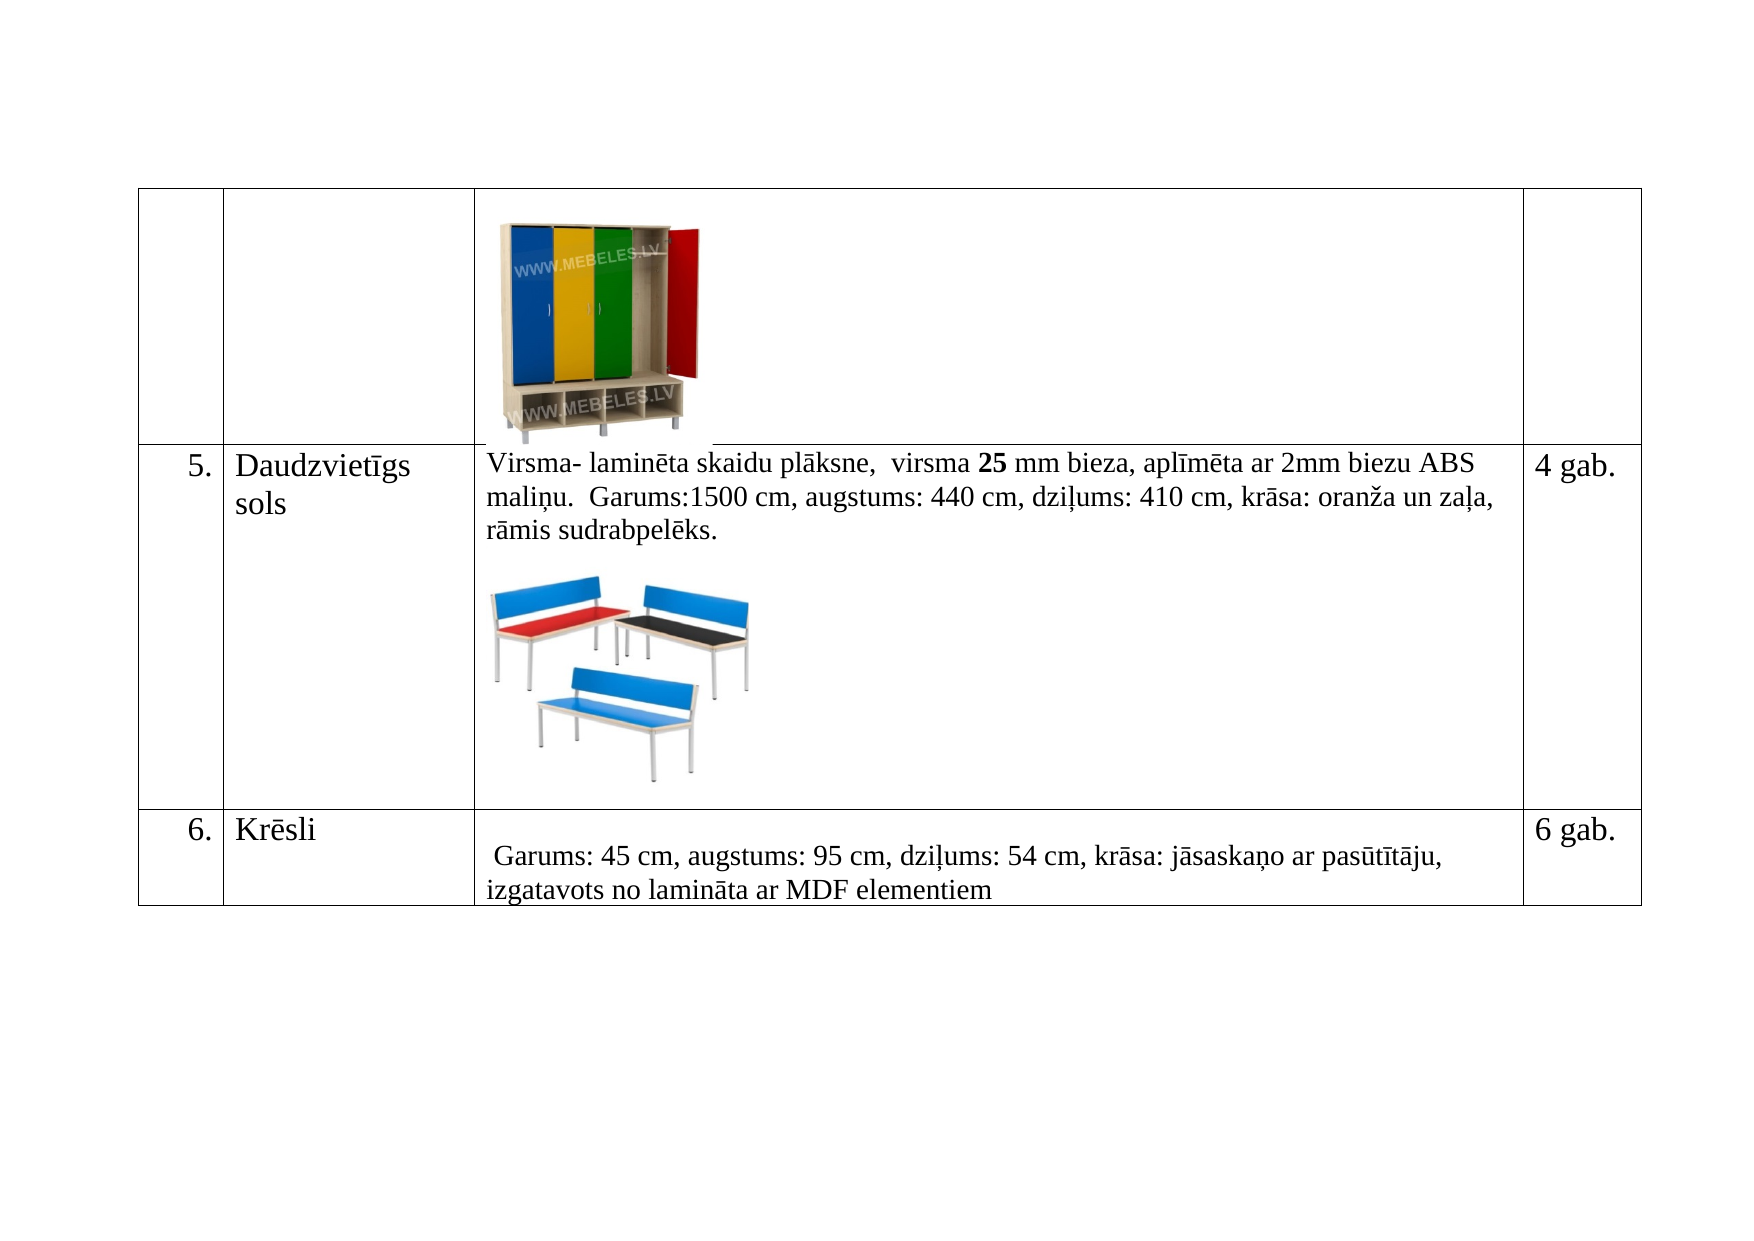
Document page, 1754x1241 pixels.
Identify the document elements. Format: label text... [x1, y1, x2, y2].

table_cell [139, 810, 223, 905]
table_cell [139, 445, 223, 808]
table_cell Daudzvietīgs sols [224, 445, 474, 808]
table_cell Garums: 45 cm, augstums: 95 cm, dziļums: 54 cm, krāsa: jāsaskaņo ar pasūtītāju, izgatavots no lamināta ar MDF elementiem [475, 810, 1523, 905]
picture [486, 217, 713, 445]
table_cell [1524, 189, 1641, 444]
table_cell [139, 189, 223, 444]
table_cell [224, 189, 474, 444]
picture [486, 546, 749, 809]
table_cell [475, 189, 1523, 444]
table_cell 4 gab. [1524, 445, 1641, 808]
table_cell 6 gab. [1524, 810, 1641, 905]
table_cell Virsma- laminēta skaidu plāksne, virsma 25 mm bieza, aplīmēta ar 2mm biezu ABS maliņu. Garums:1500 cm, augstums: 440 cm, dziļums: 410 cm, krāsa: oranža un zaļa, rāmis sudrabpelēks. [475, 445, 1523, 808]
table_cell Krēsli [224, 810, 474, 905]
